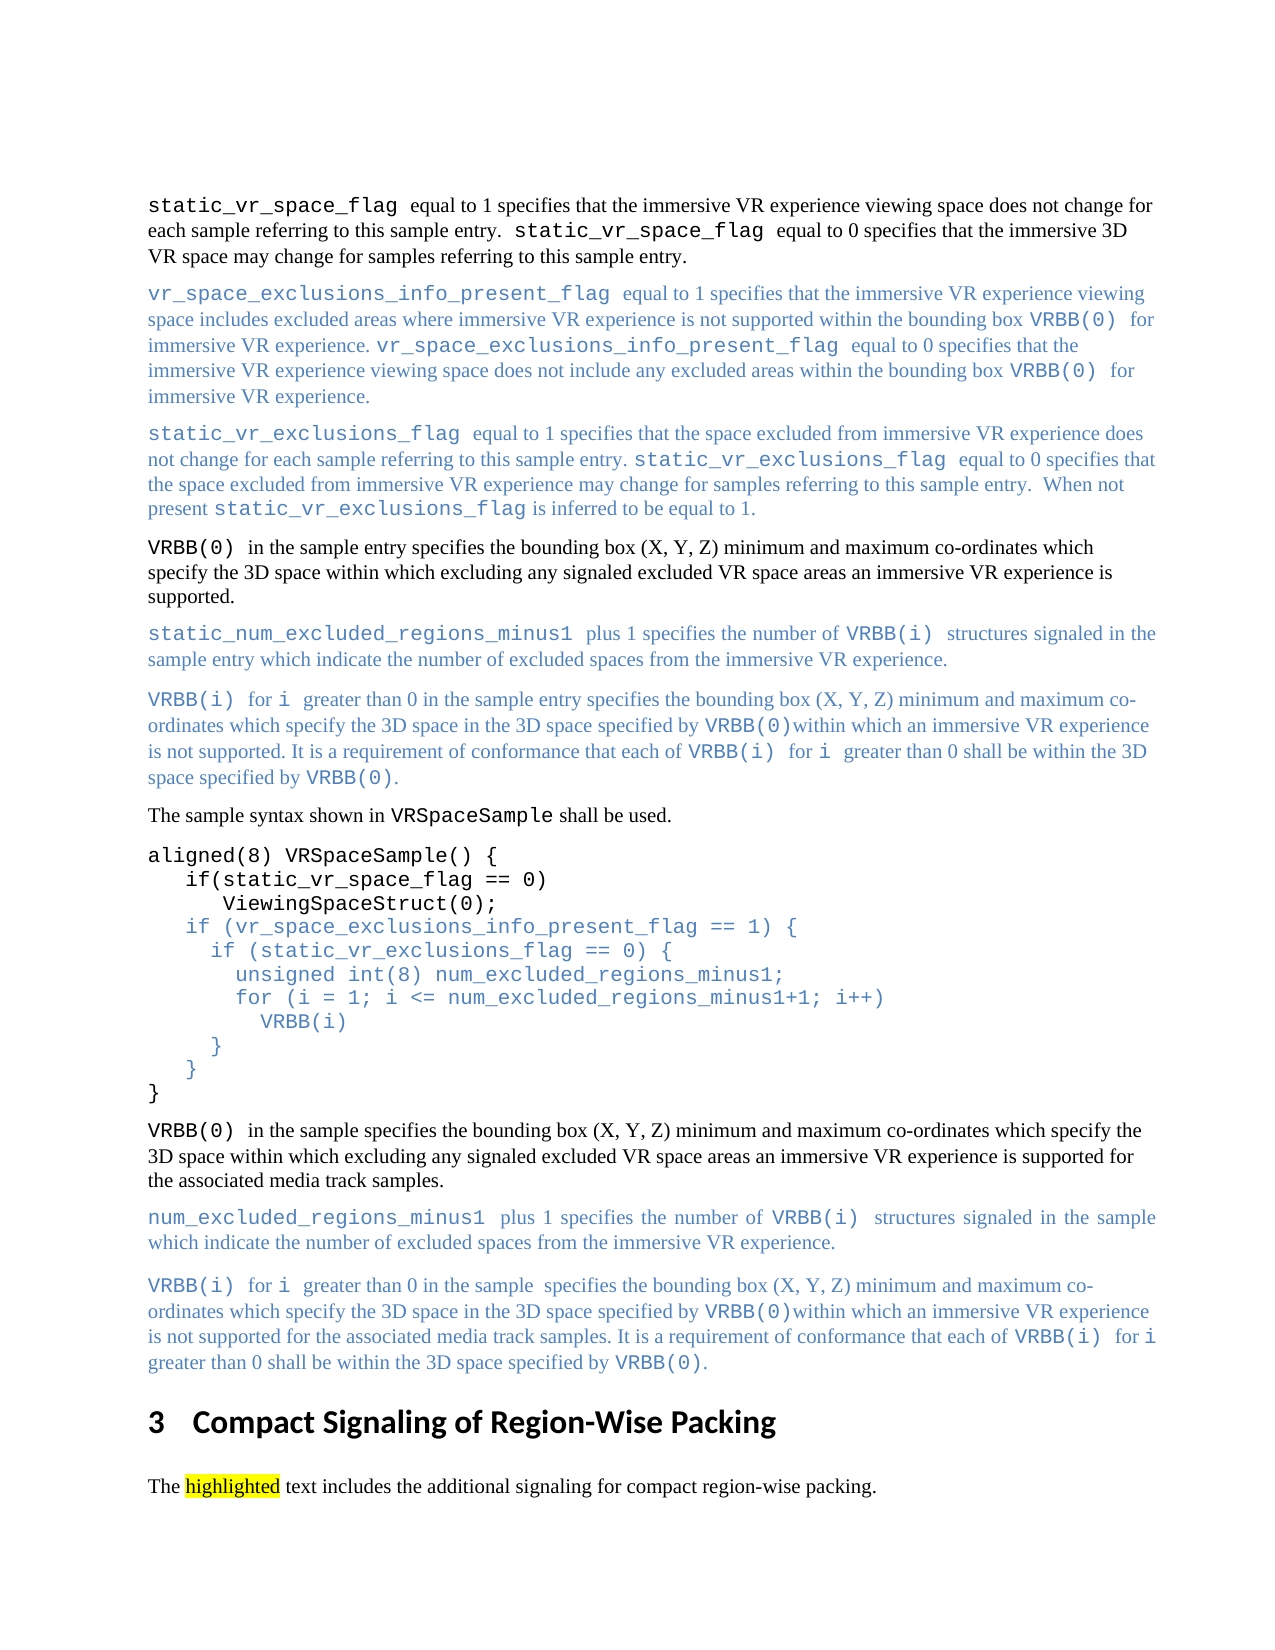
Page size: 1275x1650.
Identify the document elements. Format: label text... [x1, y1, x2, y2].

text VRBB(0) in the sample specifies the bounding box (X, Y, Z) minimum and maximum co-ordinates which specify the 3D space within which excluding any signaled excluded VR space areas an immersive VR experience is supported for the associated media track samples. [148, 1118, 1157, 1192]
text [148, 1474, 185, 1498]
text num_excluded_regions_minus1 plus 1 specifies the number of VRBB(i) structures signaled in the sample which indicate the number of excluded spaces from the immersive VR experience. [148, 1204, 1157, 1256]
text aligned(8) VRSpaceSample() { if(static_vr_space_flag == 0) ViewingSpaceStruct(0); if (vr_space_exclusions_info_present_flag == 1) { if (static_vr_exclusions_flag == 0) { unsigned int(8) num_excluded_regions_minus1; for (i = 1; i <= num_excluded_regions_minus1+1; i++) VRBB(i) } } } [148, 846, 1157, 1106]
subtitle Compact Signaling of Region-Wise Packing [148, 1401, 1157, 1442]
text vr_space_exclusions_info_present_flag equal to 1 specifies that the immersive VR experience viewing space includes excluded areas where immersive VR experience is not supported within the bounding box VRBB(0) for immersive VR experience. vr_space_exclusions_info_present_flag equal to 0 specifies that the immersive VR experience viewing space does not include any excluded areas within the bounding box VRBB(0) for immersive VR experience. [148, 281, 1157, 408]
text static_num_excluded_regions_minus1 plus 1 specifies the number of VRBB(i) structures signaled in the sample entry which indicate the number of excluded spaces from the immersive VR experience. [148, 621, 1157, 671]
text The highlighted text includes the additional signaling for compact region-wise packing. [280, 1474, 1157, 1498]
text static_vr_space_flag equal to 1 specifies that the immersive VR experience viewing space does not change for each sample referring to this sample entry. static_vr_space_flag equal to 0 specifies that the immersive 3D VR space may change for samples referring to this sample entry. [148, 193, 1157, 268]
text The sample syntax shown in VRSpaceSample shall be used. [148, 803, 1157, 829]
text VRBB(i) for i greater than 0 in the sample entry specifies the bounding box (X, Y, Z) minimum and maximum co-ordinates which specify the 3D space in the 3D space specified by VRBB(0)within which an immersive VR experience is not supported. It is a requirement of conformance that each of VRBB(i) for i greater than 0 shall be within the 3D space specified by VRBB(0). [148, 687, 1157, 791]
text VRBB(0) in the sample entry specifies the bounding box (X, Y, Z) minimum and maximum co-ordinates which specify the 3D space within which excluding any signaled excluded VR space areas an immersive VR experience is supported. [148, 534, 1157, 608]
text static_vr_exclusions_flag equal to 1 specifies that the space excluded from immersive VR experience does not change for each sample referring to this sample entry. static_vr_exclusions_flag equal to 0 specifies that the space excluded from immersive VR experience may change for samples referring to this sample entry. When not present static_vr_exclusions_flag is inferred to be equal to 1. [148, 421, 1157, 522]
text VRBB(i) for i greater than 0 in the sample specifies the bounding box (X, Y, Z) minimum and maximum co-ordinates which specify the 3D space in the 3D space specified by VRBB(0)within which an immersive VR experience is not supported for the associated media track samples. It is a requirement of conformance that each of VRBB(i) for i greater than 0 shall be within the 3D space specified by VRBB(0). [148, 1273, 1157, 1376]
